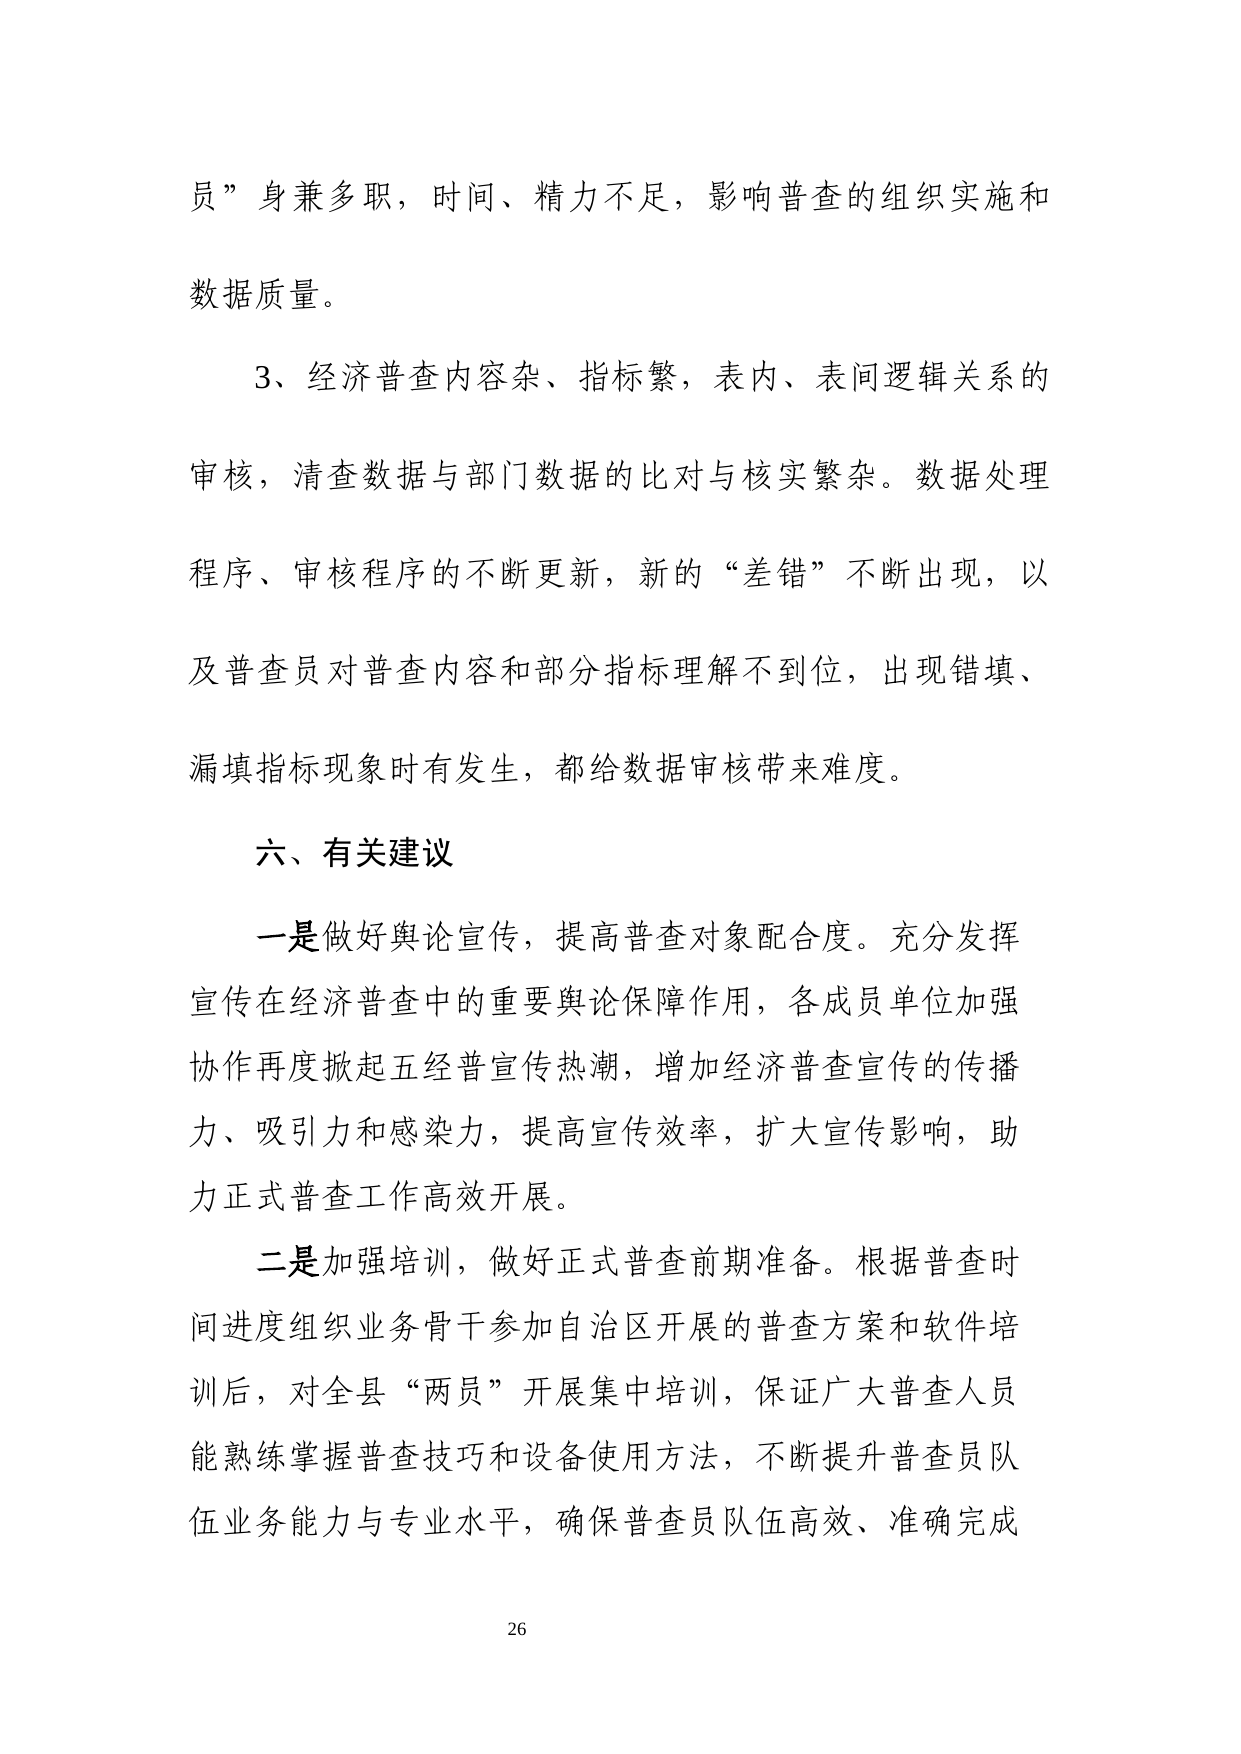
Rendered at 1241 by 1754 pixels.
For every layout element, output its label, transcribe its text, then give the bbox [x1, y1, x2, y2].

text 3、经济普查内容杂、指标繁，表内、表间逻辑关系的审核，清查数据与部门数据的比对与核实繁杂。数据处理程序、审核程序的不断更新，新的“差错”不断出现，以及普查员对普查内容和部分指标理解不到位，出现错填、漏填指标现象时有发生，都给数据审核带来难度。 [187, 343, 1053, 798]
subtitle 六、有关建议 [187, 817, 1053, 882]
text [187, 1226, 1053, 1551]
text 一是做好舆论宣传，提高普查对象配合度。充分发挥宣传在经济普查中的重要舆论保障作用，各成员单位加强协作再度掀起五经普宣传热潮，增加经济普查宣传的传播力、吸引力和感染力，提高宣传效率，扩大宣传影响，助力正式普查工作高效开展。 [187, 901, 1053, 1226]
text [187, 162, 1053, 324]
